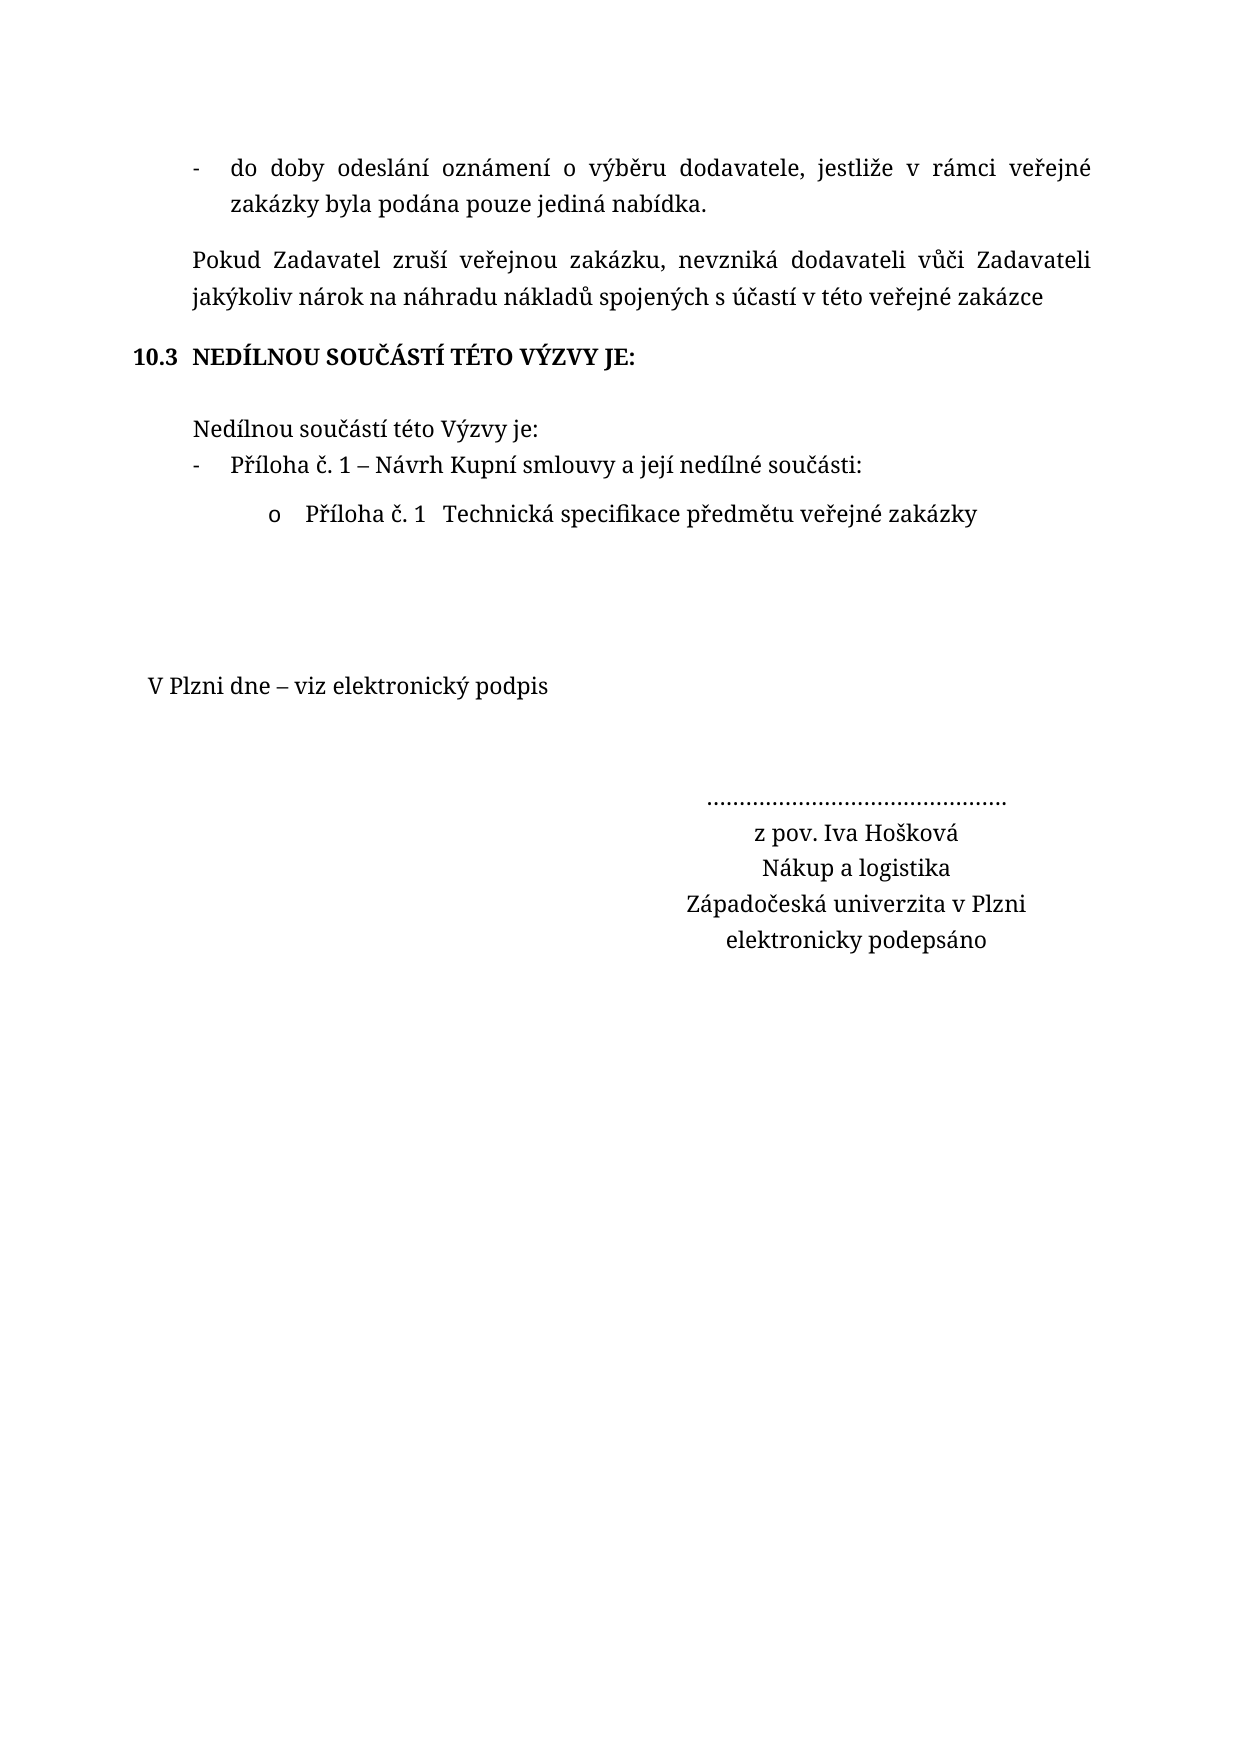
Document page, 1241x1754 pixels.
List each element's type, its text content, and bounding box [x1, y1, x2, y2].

list Příloha č. 1 Technická specifikace předmětu veřejné zakázky [268, 498, 1093, 529]
text Západočeská univerzita v Plzni [148, 888, 1093, 919]
text z pov. Iva Hošková [148, 816, 1093, 848]
text Nedílnou součástí této Výzvy je: [193, 413, 1093, 444]
subtitle NEDÍLNOU SOUČÁSTÍ TÉTO VÝZVY JE: [133, 341, 1093, 373]
list do doby odeslání oznámení o výběru dodavatele, jestliže v rámci veřejné zakázky byla podána pouze jediná nabídka. [193, 152, 1093, 219]
text Pokud Zadavatel zruší veřejnou zakázku, nevzniká dodavateli vůči Zadavateli jakýkoliv nárok na náhradu nákladů spojených s účastí v této veřejné zakázce [192, 244, 1093, 312]
text ………………………………………. [148, 781, 1093, 812]
list Příloha č. 1 – Návrh Kupní smlouvy a její nedílné součásti: [193, 449, 1093, 480]
text elektronicky podepsáno [148, 924, 1093, 956]
text V Plzni dne – viz elektronický podpis [148, 669, 1093, 701]
text Nákup a logistika [148, 852, 1093, 884]
